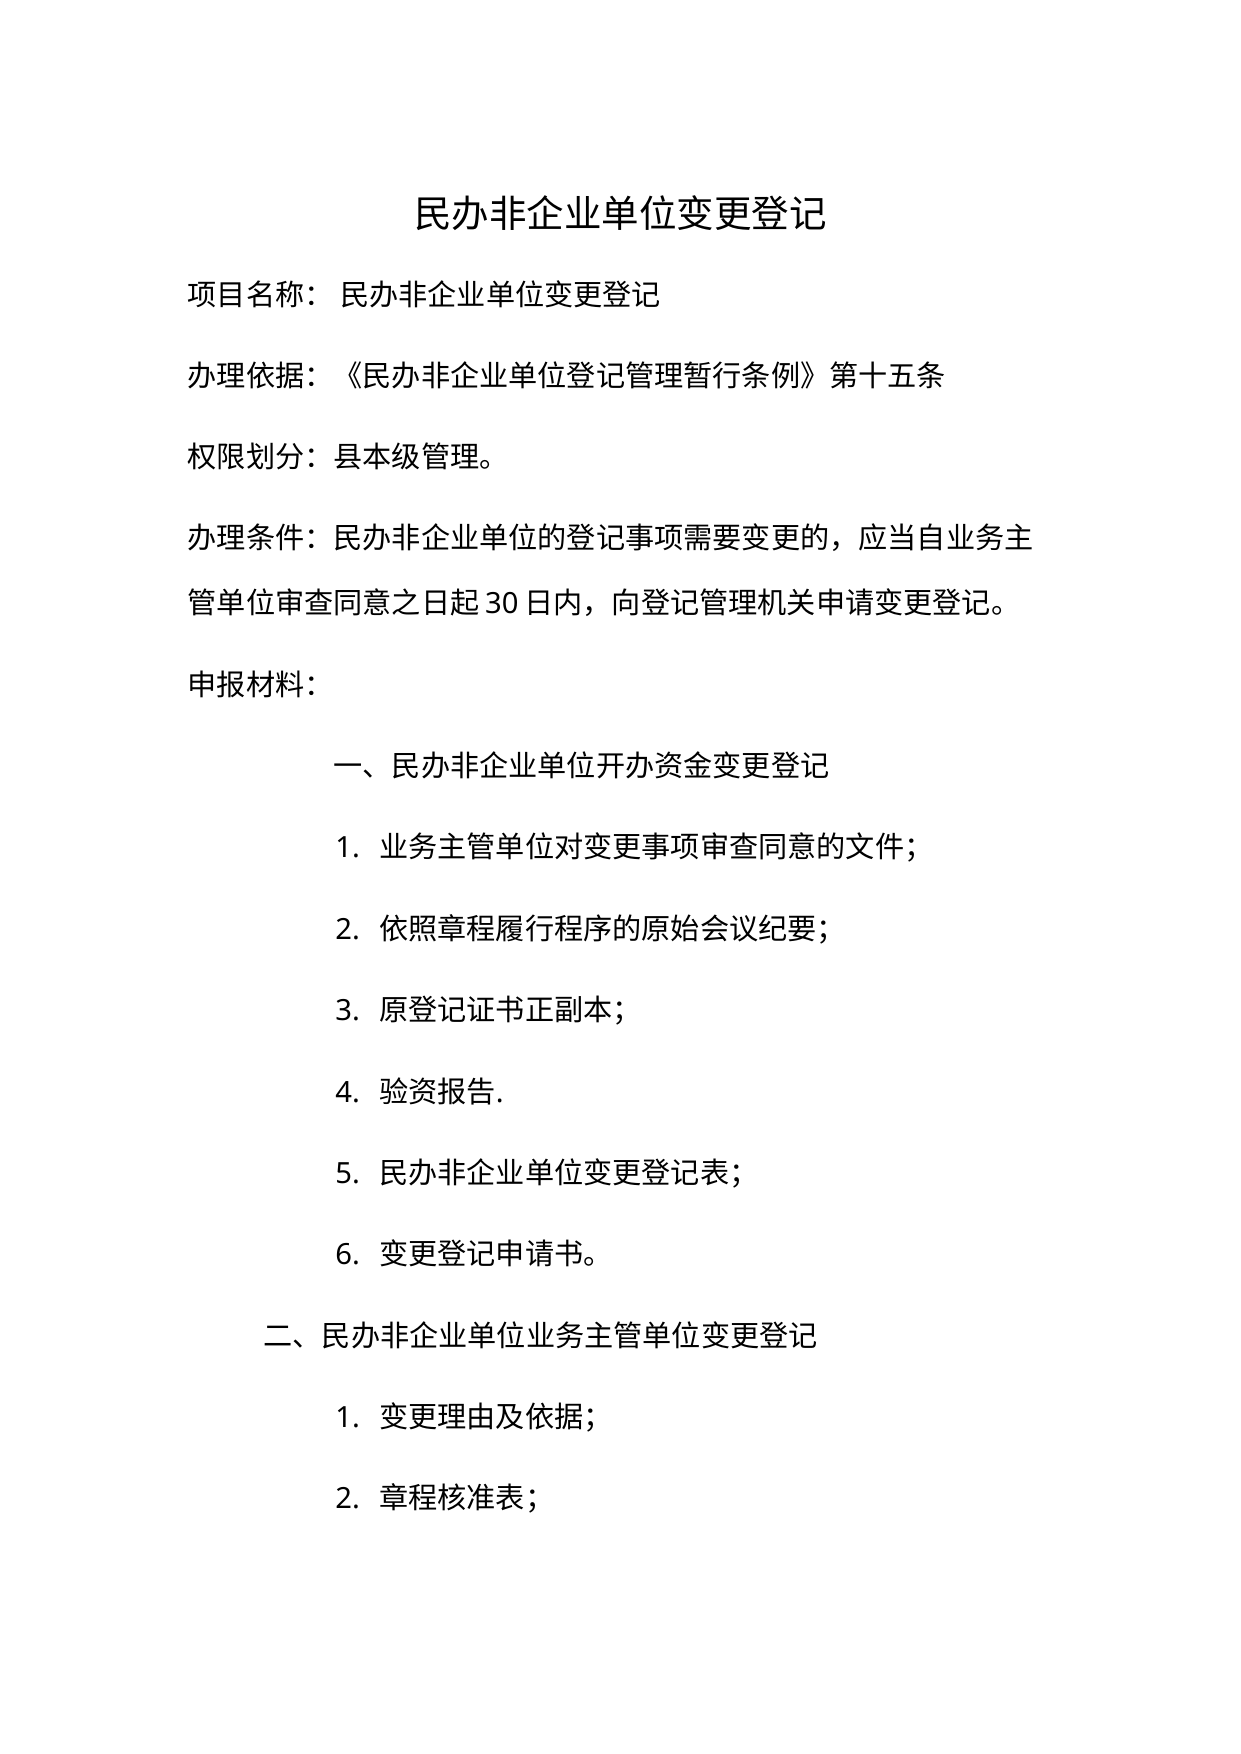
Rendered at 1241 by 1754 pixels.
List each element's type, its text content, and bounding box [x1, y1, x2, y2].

list 依照章程履行程序的原始会议纪要； [335, 894, 1053, 959]
list 民办非企业单位变更登记表； [335, 1138, 1053, 1203]
text 办理依据：《民办非企业单位登记管理暂行条例》第十五条 [187, 341, 1053, 406]
list 业务主管单位对变更事项审查同意的文件； [335, 813, 1053, 878]
text 办理条件：民办非企业单位的登记事项需要变更的，应当自业务主管单位审查同意之日起30日内，向登记管理机关申请变更登记。 [187, 504, 1053, 634]
text 民办非企业单位变更登记 [187, 178, 1053, 243]
list 验资报告. [335, 1057, 1053, 1122]
list 原登记证书正副本； [335, 976, 1053, 1041]
list 变更理由及依据； [335, 1382, 1053, 1447]
text 权限划分：县本级管理。 [187, 422, 1053, 487]
list 章程核准表； [335, 1464, 1053, 1529]
text 项目名称： 民办非企业单位变更登记 [187, 260, 1053, 325]
text 二、民办非企业单位业务主管单位变更登记 [187, 1301, 1053, 1366]
list 变更登记申请书。 [335, 1219, 1053, 1284]
text 申报材料： [187, 650, 1053, 715]
text 一、民办非企业单位开办资金变更登记 [187, 731, 1053, 796]
